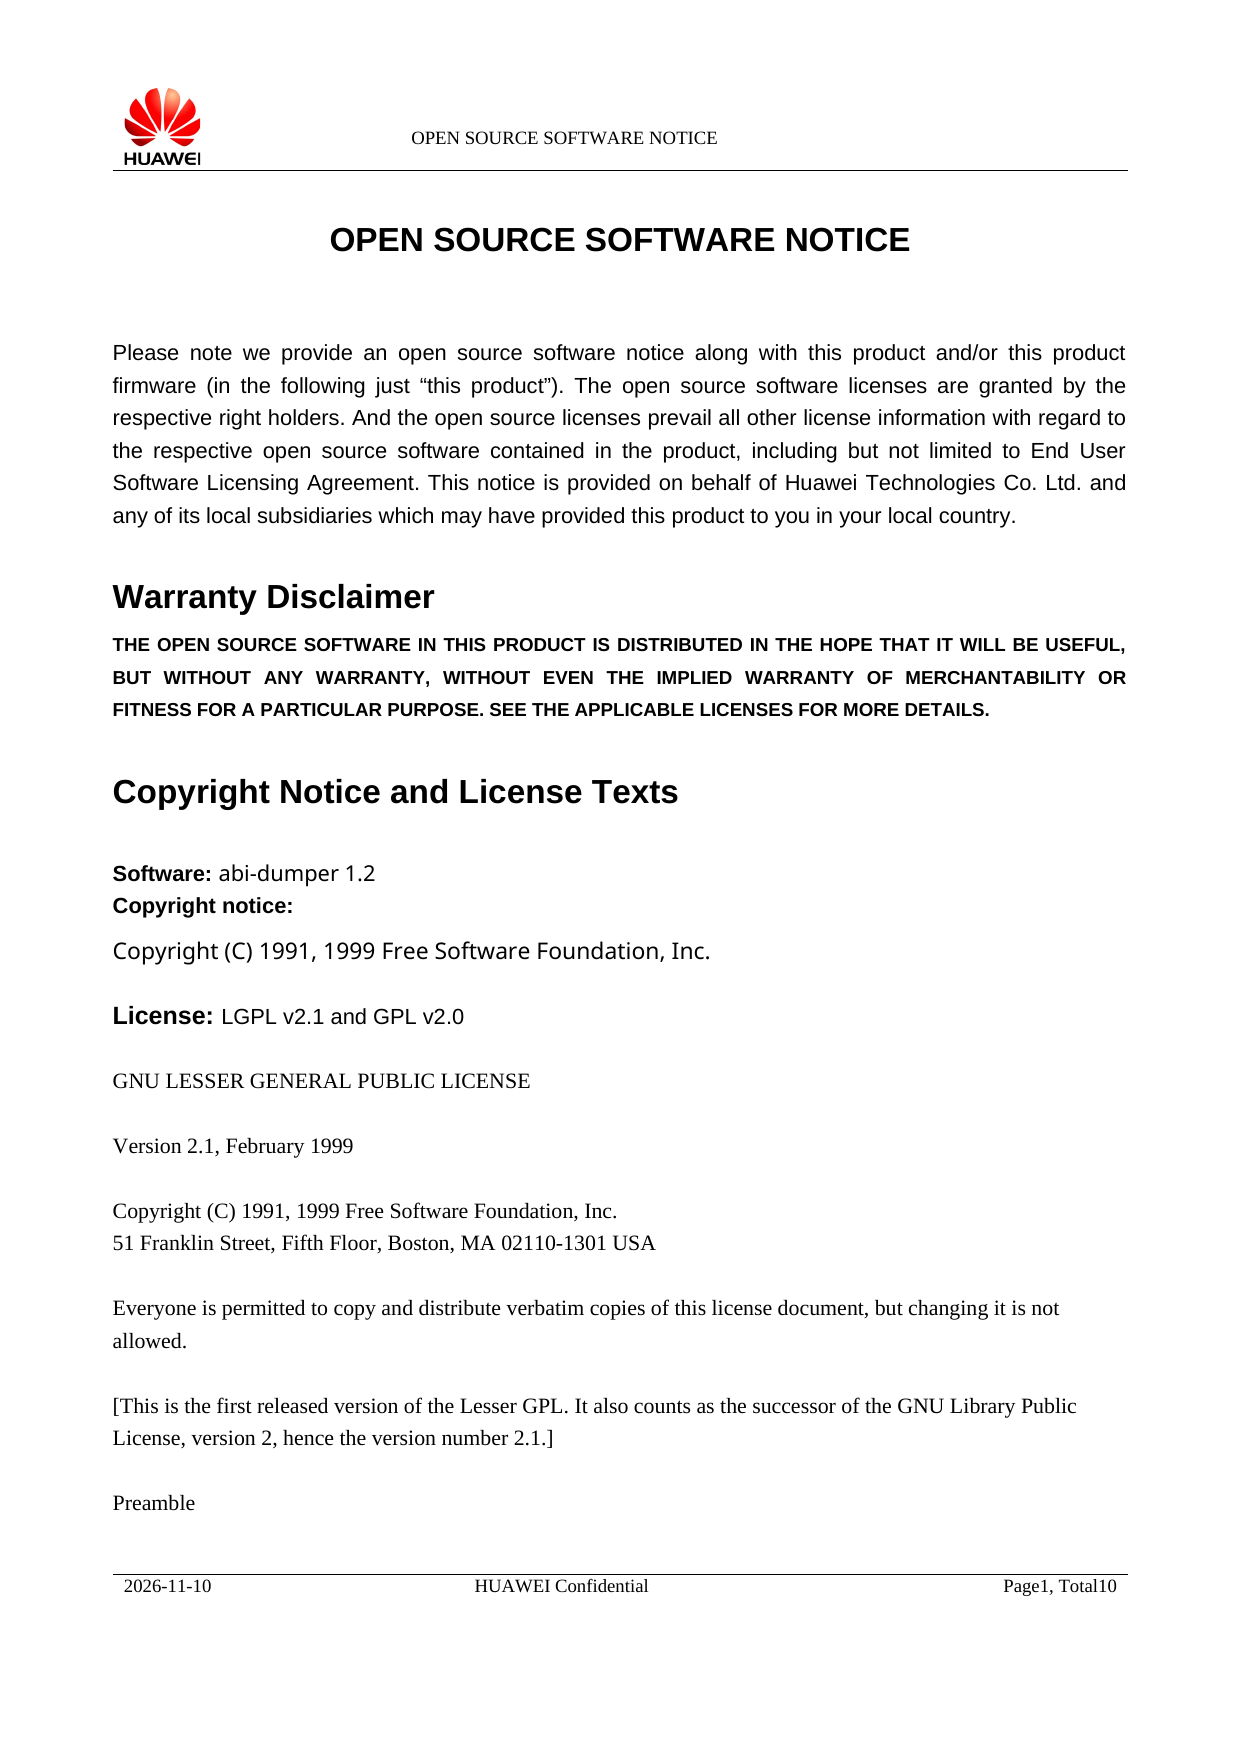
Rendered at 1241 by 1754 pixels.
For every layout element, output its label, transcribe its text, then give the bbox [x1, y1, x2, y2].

picture [124, 88, 201, 165]
text OPEN SOURCE SOFTWARE NOTICE [112, 206, 1128, 271]
text Warranty Disclaimer [112, 564, 1128, 629]
text License: LGPL v2.1 and GPL v2.0 [112, 999, 1128, 1031]
text Copyright notice: [112, 889, 1128, 921]
text Please note we provide an open source software notice along with this product and/or this product firmware (in the following just “this product”). The open source software licenses are granted by the respective right holders. And the open source licenses prevail all other license information with regard to the respective open source software contained in the product, including but not limited to End User Software Licensing Agreement. This notice is provided on behalf of Huawei Technologies Co. Ltd. and any of its local subsidiaries which may have provided this product to you in your local country. [112, 336, 1128, 531]
text [This is the first released version of the Lesser GPL. It also counts as the successor of the GNU Library Public License, version 2, hence the version number 2.1.] [112, 1389, 1128, 1454]
title Software: abi-dumper 1.2 [112, 856, 1128, 889]
text Everyone is permitted to copy and distribute verbatim copies of this license document, but changing it is not allowed. [112, 1291, 1128, 1356]
text Copyright (C) 1991, 1999 Free Software Foundation, Inc. [112, 1194, 1128, 1226]
text Preamble [112, 1486, 1128, 1519]
text GNU LESSER GENERAL PUBLIC LICENSE [112, 1031, 1128, 1096]
text 51 Franklin Street, Fifth Floor, Boston, MA 02110-1301 USA [112, 1226, 1128, 1259]
text Version 2.1, February 1999 [112, 1129, 1128, 1161]
text Copyright Notice and License Texts [112, 759, 1128, 824]
text Copyright (C) 1991, 1999 Free Software Foundation, Inc. [112, 934, 1128, 999]
text The open source software in this product is distributed in the hope that it will be useful, but WITHOUT ANY WARRANTY, without even the implied warranty of MERCHANTABILITY or FITNESS FOR A PARTICULAR PURPOSE. See the applicable licenses for more details. [112, 629, 1128, 726]
